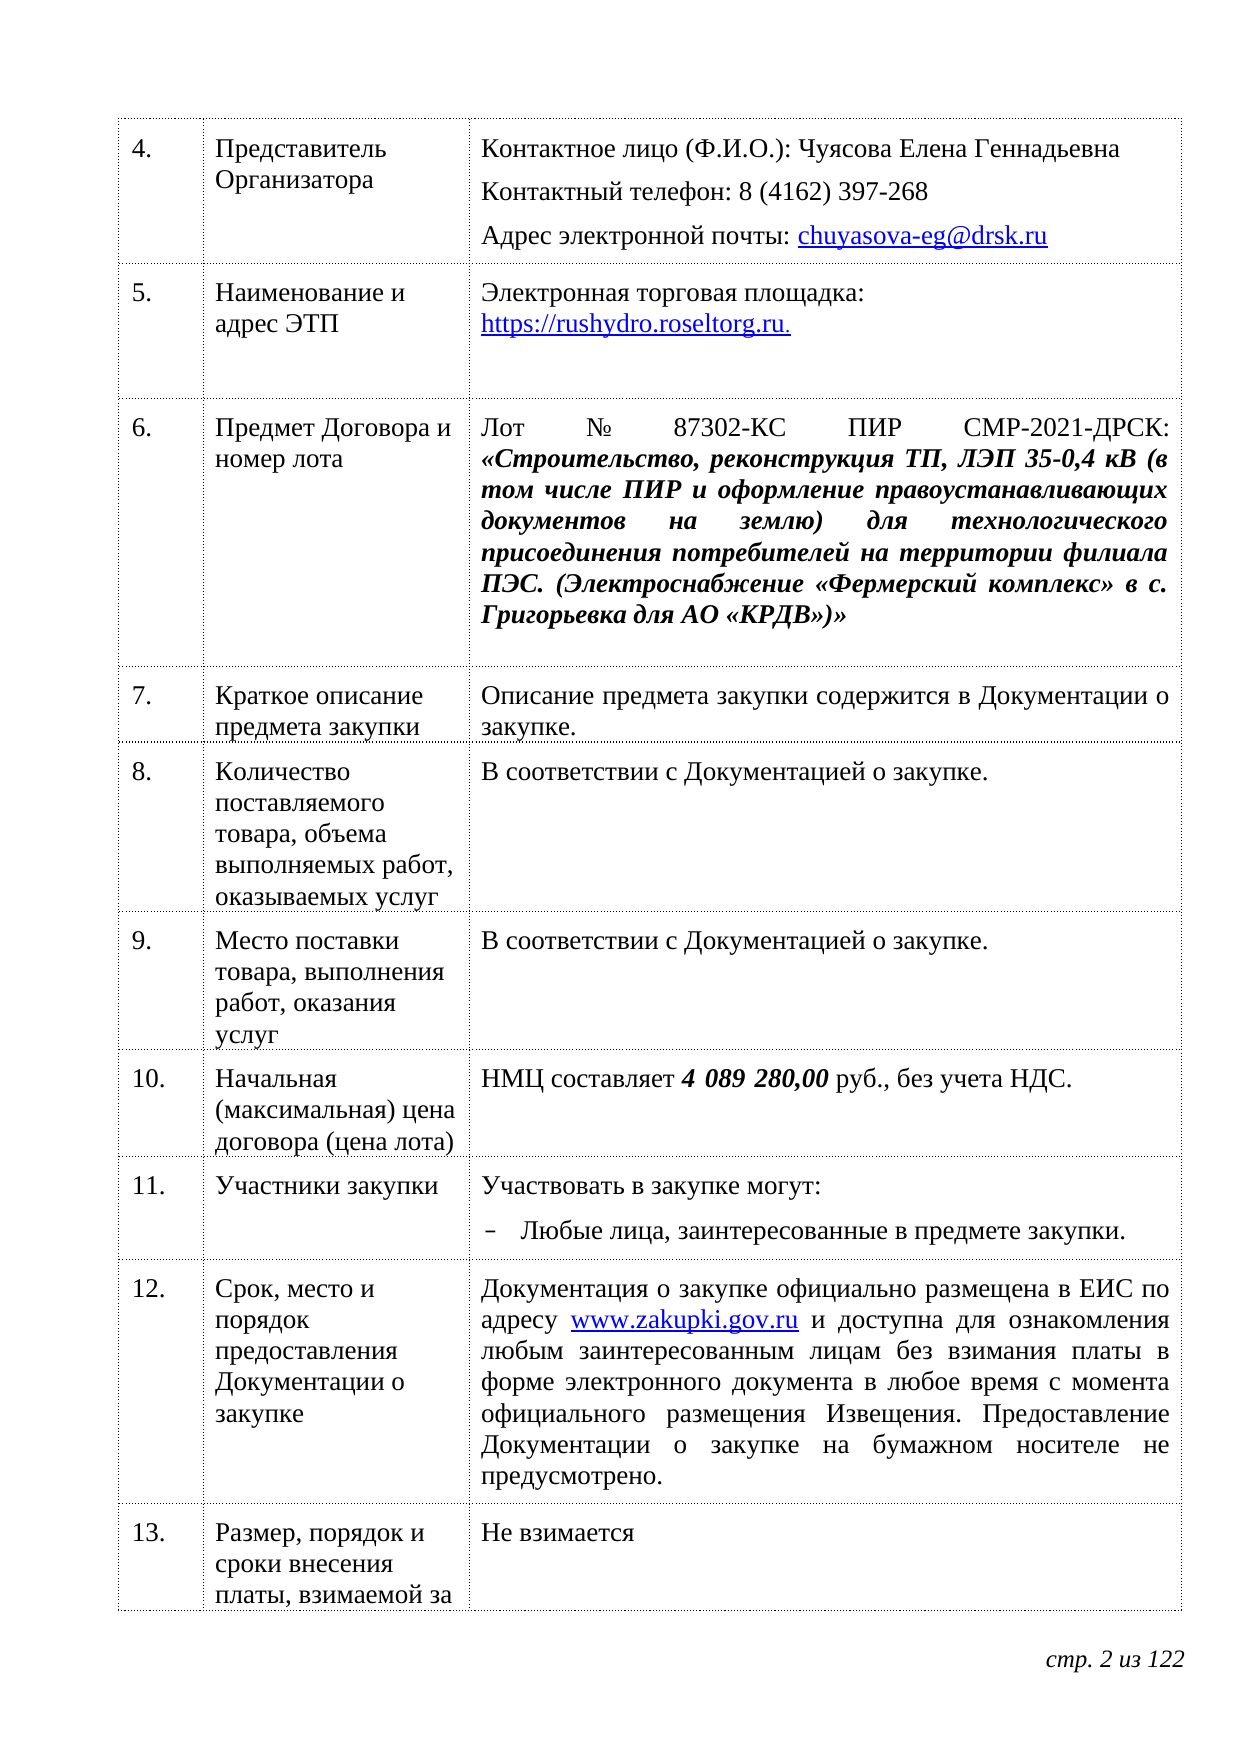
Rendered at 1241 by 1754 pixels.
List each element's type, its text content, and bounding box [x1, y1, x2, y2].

table_cell Начальная (максимальная) цена договора (цена лота) [204, 1049, 469, 1156]
table_cell Краткое описание предмета закупки [204, 666, 469, 741]
table_cell Предмет Договора и номер лота [204, 398, 469, 666]
table_cell Описание предмета закупки содержится в Документации о закупке. [470, 666, 1182, 741]
table_cell Представитель Организатора [204, 118, 469, 263]
table_cell Срок, место и порядок предоставления Документации о закупке [204, 1259, 469, 1503]
table_cell [119, 1049, 204, 1156]
table_cell Участники закупки [204, 1156, 469, 1258]
table_cell Участвовать в закупке могут: Любые лица, заинтересованные в предмете закупки. [470, 1156, 1182, 1258]
table_cell Лот № 87302-КС ПИР СМР-2021-ДРСК: «Строительство, реконструкция ТП, ЛЭП 35-0,4 кВ (в том числе ПИР и оформление правоустанавливающих документов на землю) для технологического присоединения потребителей на территории филиала ПЭС. (Электроснабжение «Фермерский комплекс» в с. Григорьевка для АО «КРДВ»)» [470, 398, 1182, 666]
table_cell Электронная торговая площадка: https://rushydro.roseltorg.ru. [470, 263, 1182, 397]
table_cell [119, 118, 204, 263]
table_cell НМЦ составляет 4 089 280,00 руб., без учета НДС. [470, 1049, 1182, 1156]
table_cell Место поставки товара, выполнения работ, оказания услуг [204, 911, 469, 1049]
table_cell Наименование и адрес ЭТП [204, 263, 469, 397]
table_cell Не взимается [470, 1503, 1182, 1609]
table_cell В соответствии с Документацией о закупке. [470, 741, 1182, 911]
table_cell [119, 1503, 204, 1609]
table_cell Контактное лицо (Ф.И.О.): Чуясова Елена Геннадьевна Контактный телефон: 8 (4162) 397-268 Адрес электронной почты: chuyasova-eg@drsk.ru [470, 118, 1182, 263]
table_cell В соответствии с Документацией о закупке. [470, 911, 1182, 1049]
table_cell [119, 1156, 204, 1258]
table_cell [119, 911, 204, 1049]
table_cell Количество поставляемого товара, объема выполняемых работ, оказываемых услуг [204, 741, 469, 911]
table_cell [119, 666, 204, 741]
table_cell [204, 1503, 469, 1609]
table_cell Документация о закупке официально размещена в ЕИС по адресу www.zakupki.gov.ru и доступна для ознакомления любым заинтересованным лицам без взимания платы в форме электронного документа в любое время с момента официального размещения Извещения. Предоставление Документации о закупке на бумажном носителе не предусмотрено. [470, 1259, 1182, 1503]
table_cell [119, 263, 204, 397]
table_cell [119, 1259, 204, 1503]
table_cell [119, 398, 204, 666]
table_cell [119, 741, 204, 911]
